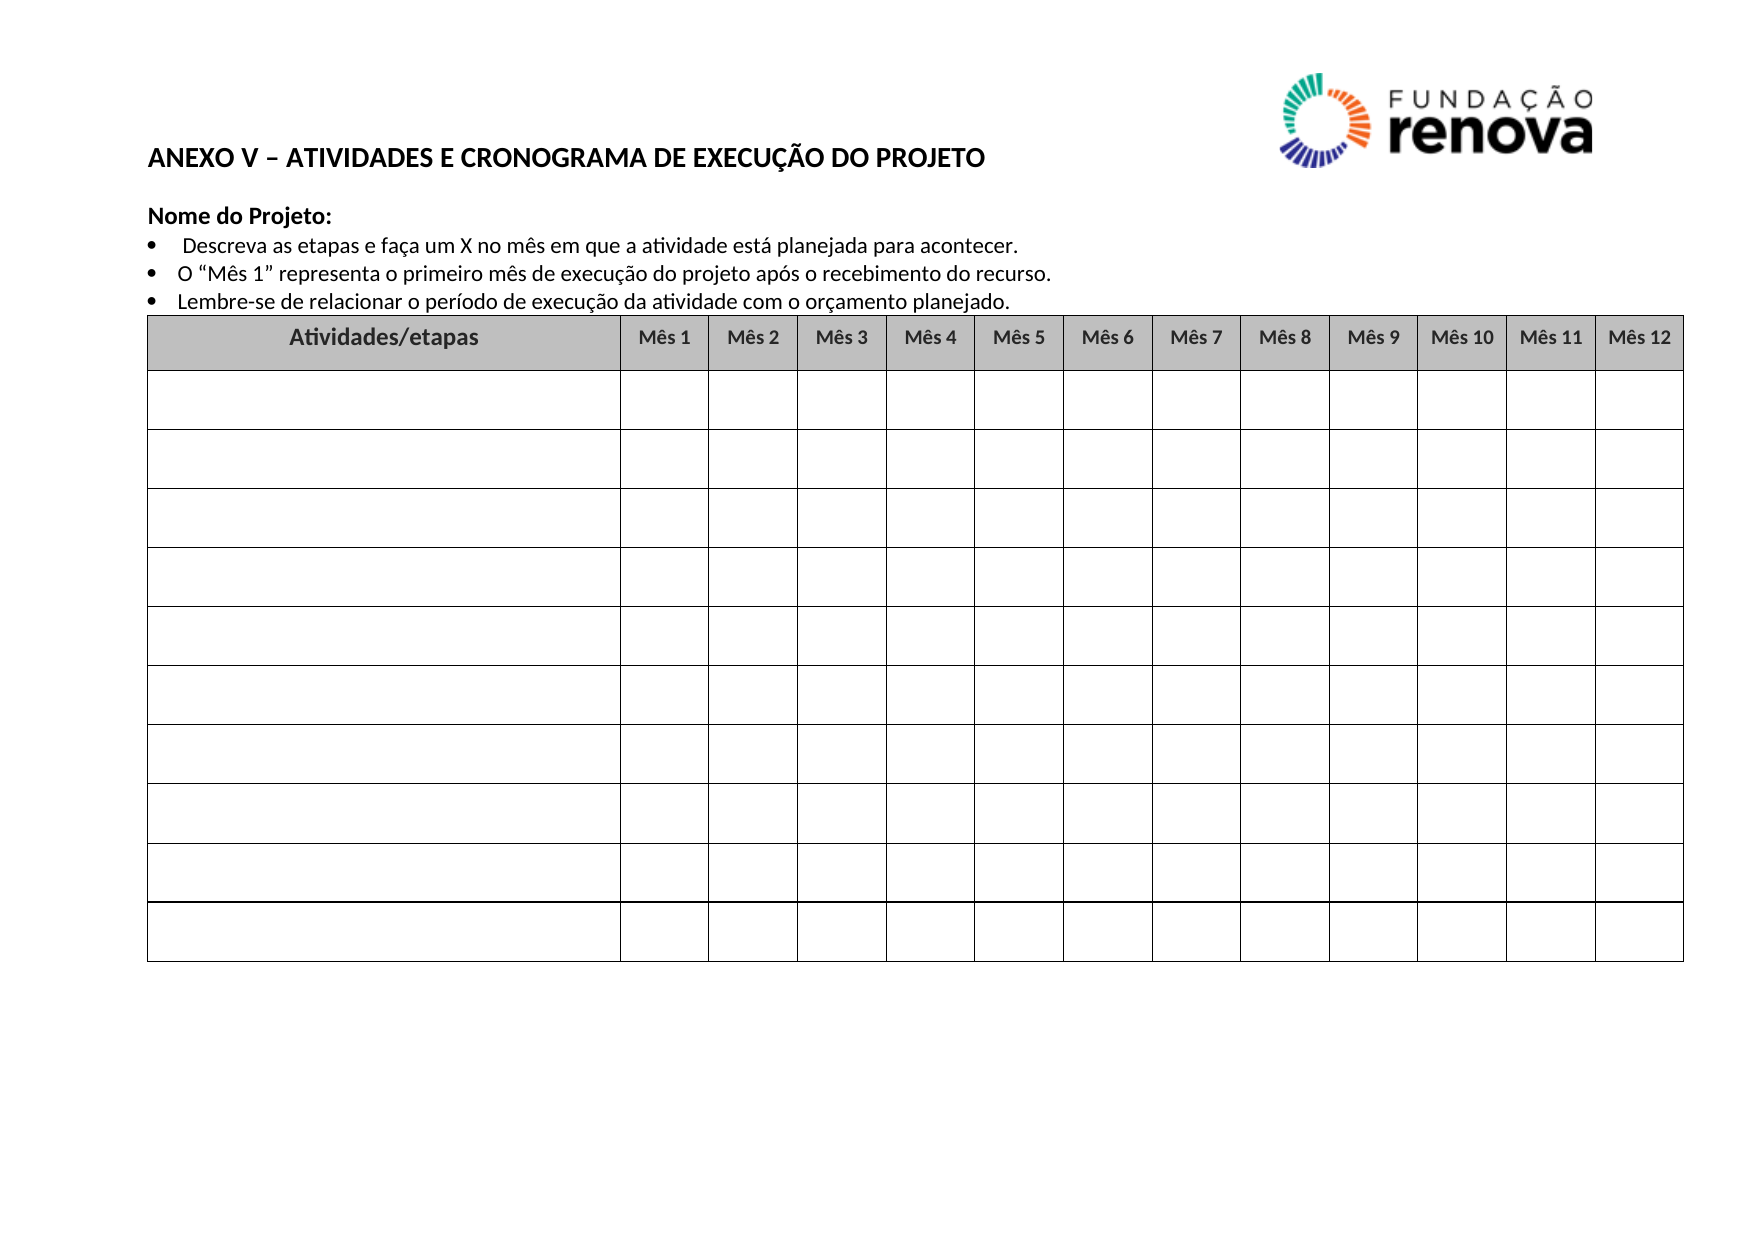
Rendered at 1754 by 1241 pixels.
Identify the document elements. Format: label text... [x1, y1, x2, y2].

table_cell [1330, 430, 1417, 488]
table_cell [1064, 844, 1152, 901]
table_cell [148, 666, 620, 724]
table_cell [621, 371, 708, 429]
table_cell [1418, 607, 1506, 665]
table_cell [1330, 903, 1417, 961]
table_cell [887, 548, 974, 606]
table_cell [1418, 489, 1506, 547]
table_cell [1241, 784, 1329, 842]
table_cell [1507, 725, 1595, 783]
table_cell [709, 844, 797, 901]
table_cell [621, 844, 708, 901]
table_cell [1507, 607, 1595, 665]
table_cell [1330, 548, 1417, 606]
list Descreva as etapas e faça um X no mês em que a atividade está planejada para acontecer. [148, 231, 1606, 259]
table_cell [1153, 371, 1240, 429]
table_cell [1241, 430, 1329, 488]
table_cell [887, 844, 974, 901]
table_cell [1241, 548, 1329, 606]
table_cell [1153, 725, 1240, 783]
table_cell [148, 548, 620, 606]
table_cell [1507, 430, 1595, 488]
table_cell [1241, 371, 1329, 429]
table_cell [621, 903, 708, 961]
table_header Mês 10 [1418, 316, 1506, 370]
table_header Mês 3 [798, 316, 886, 370]
table_cell [798, 725, 886, 783]
table_cell [1596, 725, 1683, 783]
table_cell [975, 844, 1063, 901]
table_cell [1064, 903, 1152, 961]
table_cell [1064, 430, 1152, 488]
table_cell [1596, 903, 1683, 961]
table_cell [1596, 666, 1683, 724]
table_cell [1330, 666, 1417, 724]
table_cell [1241, 489, 1329, 547]
table_cell [975, 607, 1063, 665]
table_cell [887, 371, 974, 429]
table_cell [621, 784, 708, 842]
table_cell [709, 784, 797, 842]
table_cell [148, 903, 620, 961]
table_cell [1241, 725, 1329, 783]
table_header Mês 9 [1330, 316, 1417, 370]
table_cell [1507, 784, 1595, 842]
table_cell [1418, 371, 1506, 429]
table_cell [1064, 725, 1152, 783]
table_cell [975, 430, 1063, 488]
table_cell [798, 430, 886, 488]
table_cell [798, 903, 886, 961]
table_cell [1596, 784, 1683, 842]
table_cell [1153, 903, 1240, 961]
table_cell [1596, 844, 1683, 901]
table_cell [975, 489, 1063, 547]
table_header Mês 4 [887, 316, 974, 370]
title Nome do Projeto: [148, 200, 1606, 231]
table_cell [798, 844, 886, 901]
table_cell [1418, 548, 1506, 606]
table_cell [709, 489, 797, 547]
table_cell [887, 607, 974, 665]
table_cell [1153, 430, 1240, 488]
table_cell [1418, 784, 1506, 842]
table_cell [975, 725, 1063, 783]
table_cell [1153, 607, 1240, 665]
table_cell [1241, 666, 1329, 724]
table_cell [1330, 371, 1417, 429]
table_cell [887, 725, 974, 783]
table_cell [1330, 844, 1417, 901]
table_header Mês 2 [709, 316, 797, 370]
table_cell [1153, 666, 1240, 724]
table_cell [148, 607, 620, 665]
table_cell [975, 371, 1063, 429]
table_cell [1418, 430, 1506, 488]
table_cell [798, 607, 886, 665]
table_cell [975, 548, 1063, 606]
table_cell [709, 430, 797, 488]
table_cell [1418, 666, 1506, 724]
table_cell [148, 784, 620, 842]
list Lembre-se de relacionar o período de execução da atividade com o orçamento planejado. [148, 287, 1606, 315]
table_cell [1507, 903, 1595, 961]
table_cell [709, 607, 797, 665]
table_cell [621, 548, 708, 606]
table_cell [1330, 489, 1417, 547]
table_cell [621, 430, 708, 488]
table_cell [148, 430, 620, 488]
table_cell [621, 666, 708, 724]
table_cell [1596, 607, 1683, 665]
table_cell [621, 725, 708, 783]
table_cell [975, 784, 1063, 842]
table_cell [1064, 489, 1152, 547]
table_cell [1418, 725, 1506, 783]
table_cell [887, 784, 974, 842]
table_cell [621, 607, 708, 665]
table_cell [1153, 844, 1240, 901]
table_cell [1596, 430, 1683, 488]
table_cell [1064, 607, 1152, 665]
table_cell [148, 844, 620, 901]
table_cell [1596, 489, 1683, 547]
table_cell [887, 430, 974, 488]
table_header Mês 11 [1507, 316, 1595, 370]
table_cell [1241, 903, 1329, 961]
table_cell [1507, 371, 1595, 429]
table_cell [148, 371, 620, 429]
table_cell [975, 666, 1063, 724]
table_cell [1330, 725, 1417, 783]
table_cell [1153, 548, 1240, 606]
table_cell [1241, 607, 1329, 665]
table_cell [1241, 844, 1329, 901]
table_cell [709, 903, 797, 961]
table_cell [1596, 371, 1683, 429]
table_cell [148, 725, 620, 783]
table_cell [798, 489, 886, 547]
table_header Mês 1 [621, 316, 708, 370]
table_cell [887, 666, 974, 724]
table_cell [1596, 548, 1683, 606]
table_cell [709, 371, 797, 429]
table_cell [709, 666, 797, 724]
picture [1279, 73, 1593, 168]
table_cell [887, 489, 974, 547]
table_cell [1507, 666, 1595, 724]
table_cell [1418, 844, 1506, 901]
table_header Mês 8 [1241, 316, 1329, 370]
table_cell [709, 548, 797, 606]
table_cell [1064, 371, 1152, 429]
table_cell [1507, 548, 1595, 606]
table_cell [798, 784, 886, 842]
table_cell [1418, 903, 1506, 961]
table_cell [887, 903, 974, 961]
table_cell [798, 371, 886, 429]
table_header Mês 5 [975, 316, 1063, 370]
table_header Mês 12 [1596, 316, 1683, 370]
table_cell [1064, 784, 1152, 842]
table_cell [1153, 784, 1240, 842]
table_cell [1330, 784, 1417, 842]
table_cell [798, 666, 886, 724]
table_cell [1330, 607, 1417, 665]
table_cell [975, 903, 1063, 961]
list O “Mês 1” representa o primeiro mês de execução do projeto após o recebimento do recurso. [148, 259, 1606, 287]
table_cell [621, 489, 708, 547]
table_cell [148, 489, 620, 547]
table_cell [1153, 489, 1240, 547]
table_cell [1507, 844, 1595, 901]
table_cell [1064, 548, 1152, 606]
table_header Mês 7 [1153, 316, 1240, 370]
table_cell [1507, 489, 1595, 547]
table_cell [798, 548, 886, 606]
table_cell [1064, 666, 1152, 724]
table_header Atividades/etapas [148, 316, 620, 370]
table_header Mês 6 [1064, 316, 1152, 370]
table_cell [709, 725, 797, 783]
